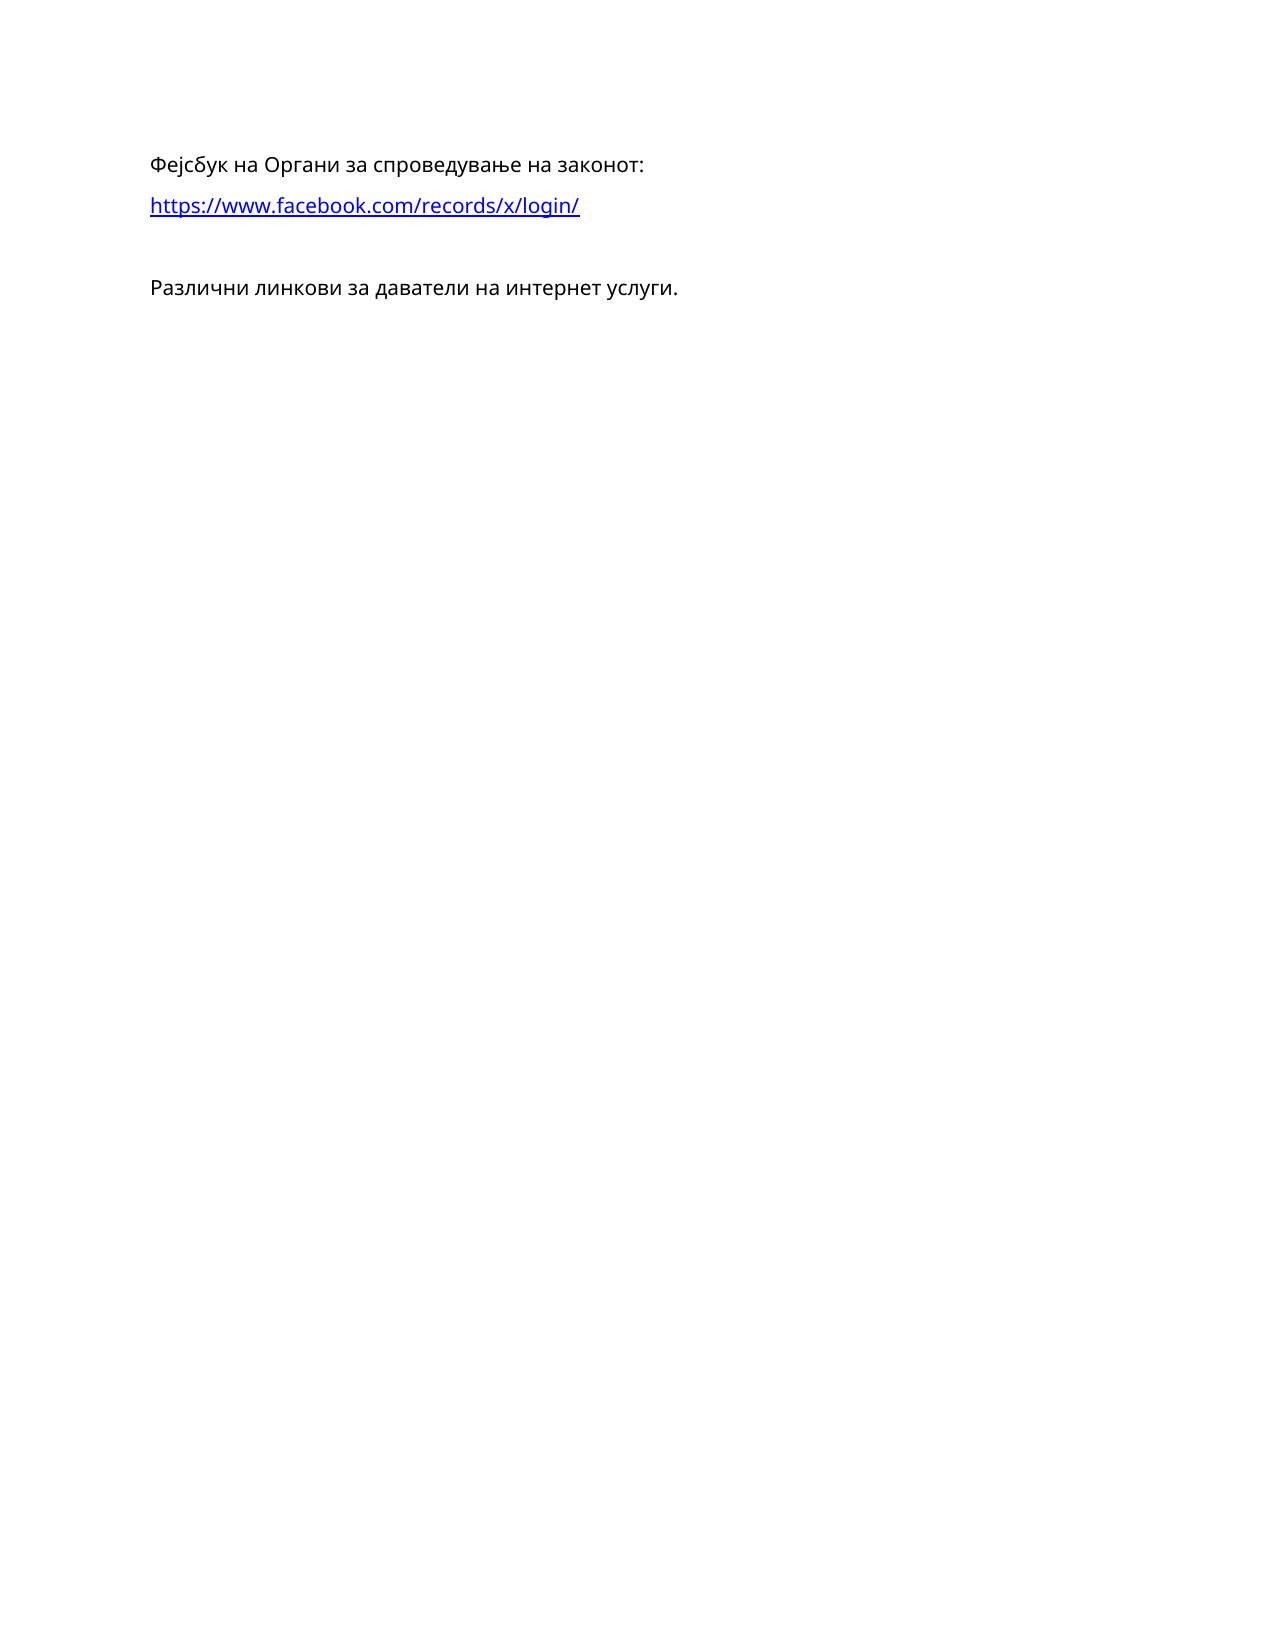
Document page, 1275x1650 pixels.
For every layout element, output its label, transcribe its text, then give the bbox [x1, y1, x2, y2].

text Фејсбук на Органи за спроведување на законот: [150, 150, 1125, 178]
text https://www.facebook.com/records/x/login/ [150, 191, 1125, 219]
text Различни линкови за даватели на интернет услуги. [150, 273, 1125, 301]
